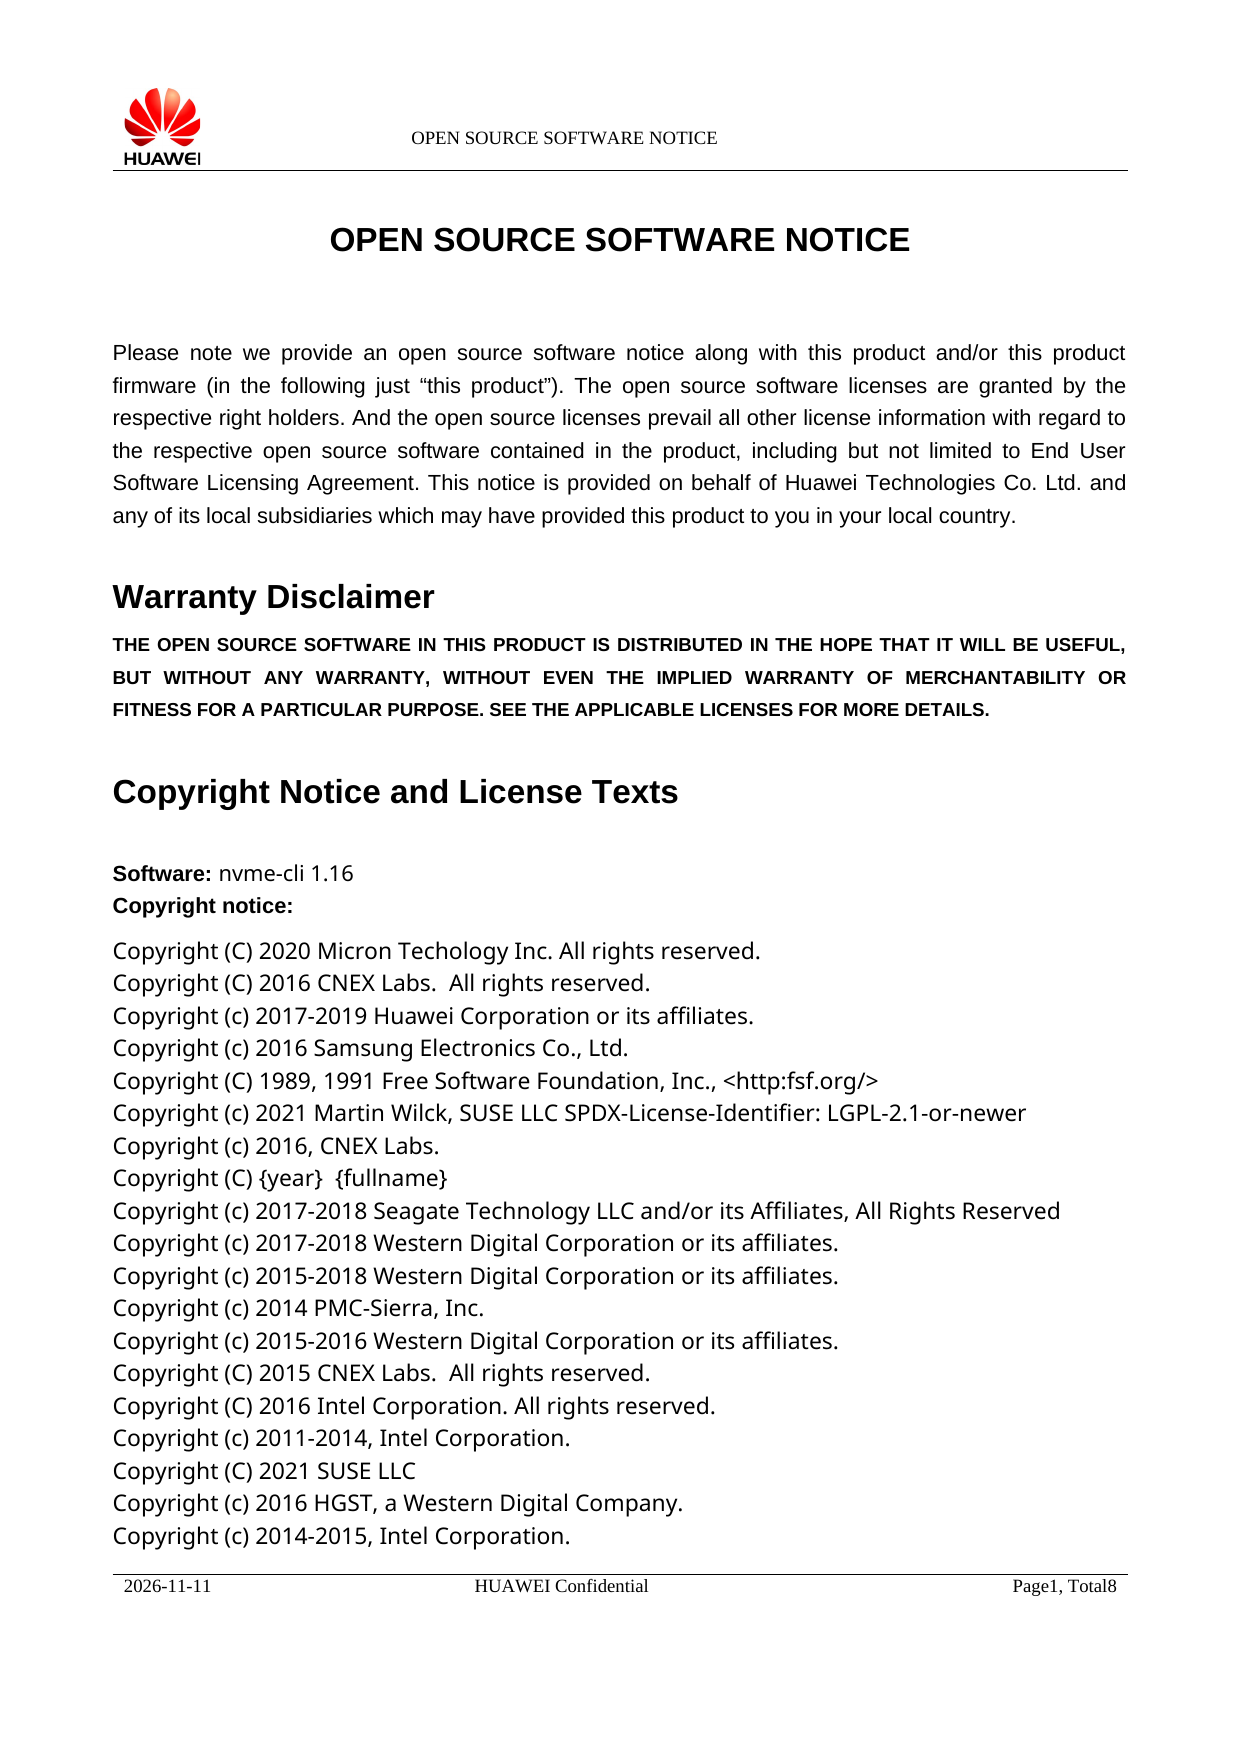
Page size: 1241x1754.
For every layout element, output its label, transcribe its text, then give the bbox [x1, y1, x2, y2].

text The open source software in this product is distributed in the hope that it will be useful, but WITHOUT ANY WARRANTY, without even the implied warranty of MERCHANTABILITY or FITNESS FOR A PARTICULAR PURPOSE. See the applicable licenses for more details. [112, 629, 1128, 726]
text Copyright Notice and License Texts [112, 759, 1128, 824]
text Copyright notice: [112, 889, 1128, 921]
text OPEN SOURCE SOFTWARE NOTICE [112, 206, 1128, 271]
picture [124, 88, 201, 165]
title Software: nvme-cli 1.16 [112, 856, 1128, 889]
text Warranty Disclaimer [112, 564, 1128, 629]
text Please note we provide an open source software notice along with this product and/or this product firmware (in the following just “this product”). The open source software licenses are granted by the respective right holders. And the open source licenses prevail all other license information with regard to the respective open source software contained in the product, including but not limited to End User Software Licensing Agreement. This notice is provided on behalf of Huawei Technologies Co. Ltd. and any of its local subsidiaries which may have provided this product to you in your local country. [112, 336, 1128, 531]
